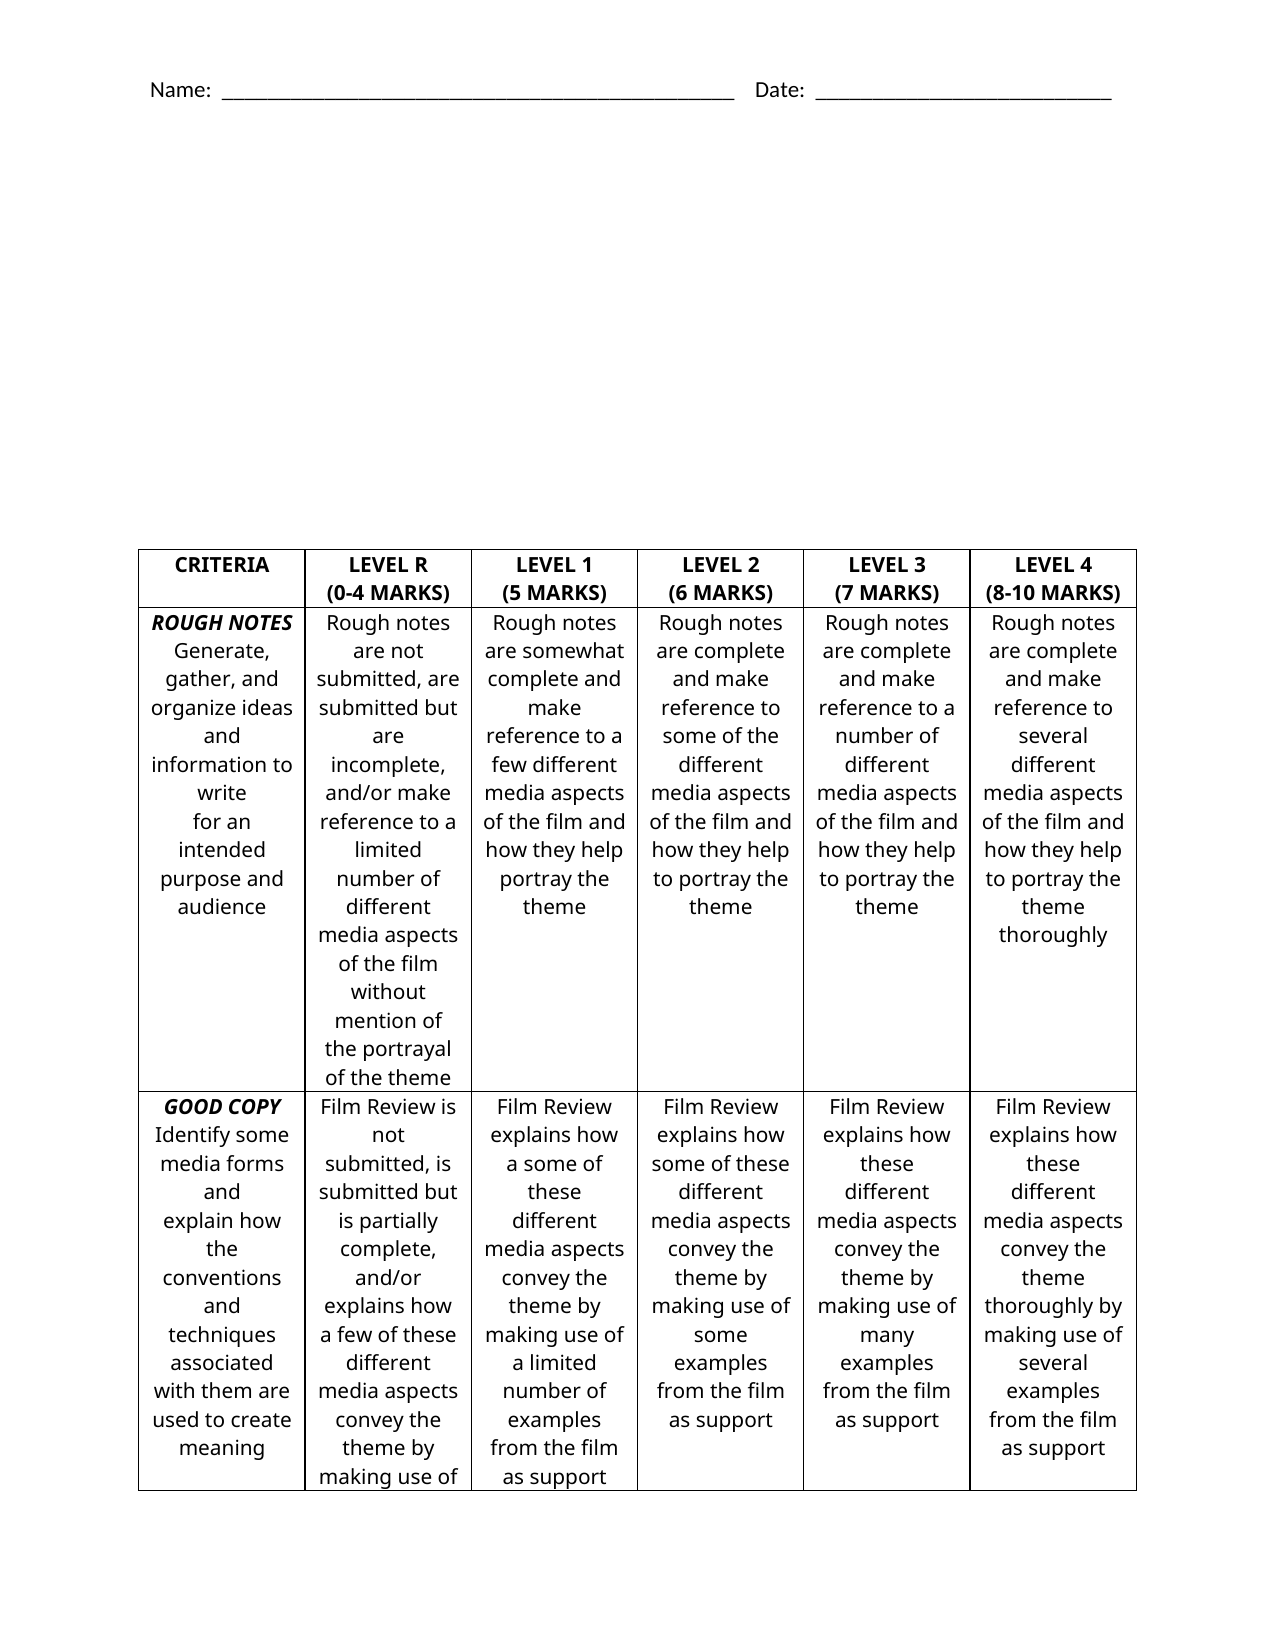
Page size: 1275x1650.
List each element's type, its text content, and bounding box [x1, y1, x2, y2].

table_header LEVEL 2 (6 MARKS) [638, 550, 803, 607]
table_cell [306, 1092, 471, 1490]
table_header LEVEL 4 (8-10 MARKS) [971, 550, 1136, 607]
table_header LEVEL R (0-4 MARKS) [306, 550, 471, 607]
table_cell Rough notes are complete and make reference to some of the different media aspects of the film and how they help to portray the theme [638, 608, 803, 1091]
table_cell Rough notes are complete and make reference to a number of different media aspects of the film and how they help to portray the theme [804, 608, 969, 1091]
table_header CRITERIA [139, 550, 304, 607]
table_cell Rough notes are not submitted, are submitted but are incomplete, and/or make reference to a limited number of different media aspects of the film without mention of the portrayal of the theme [306, 608, 471, 1091]
table_header LEVEL 3 (7 MARKS) [804, 550, 969, 607]
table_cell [139, 1092, 304, 1490]
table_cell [971, 1092, 1136, 1490]
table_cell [804, 1092, 969, 1490]
table_cell ROUGH NOTES Generate, gather, and organize ideas and information to write for an intended purpose and audience [139, 608, 304, 1091]
table_cell Rough notes are complete and make reference to several different media aspects of the film and how they help to portray the theme thoroughly [971, 608, 1136, 1091]
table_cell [472, 1092, 637, 1490]
table_cell Rough notes are somewhat complete and make reference to a few different media aspects of the film and how they help portray the theme [472, 608, 637, 1091]
table_header LEVEL 1 (5 MARKS) [472, 550, 637, 607]
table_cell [638, 1092, 803, 1490]
